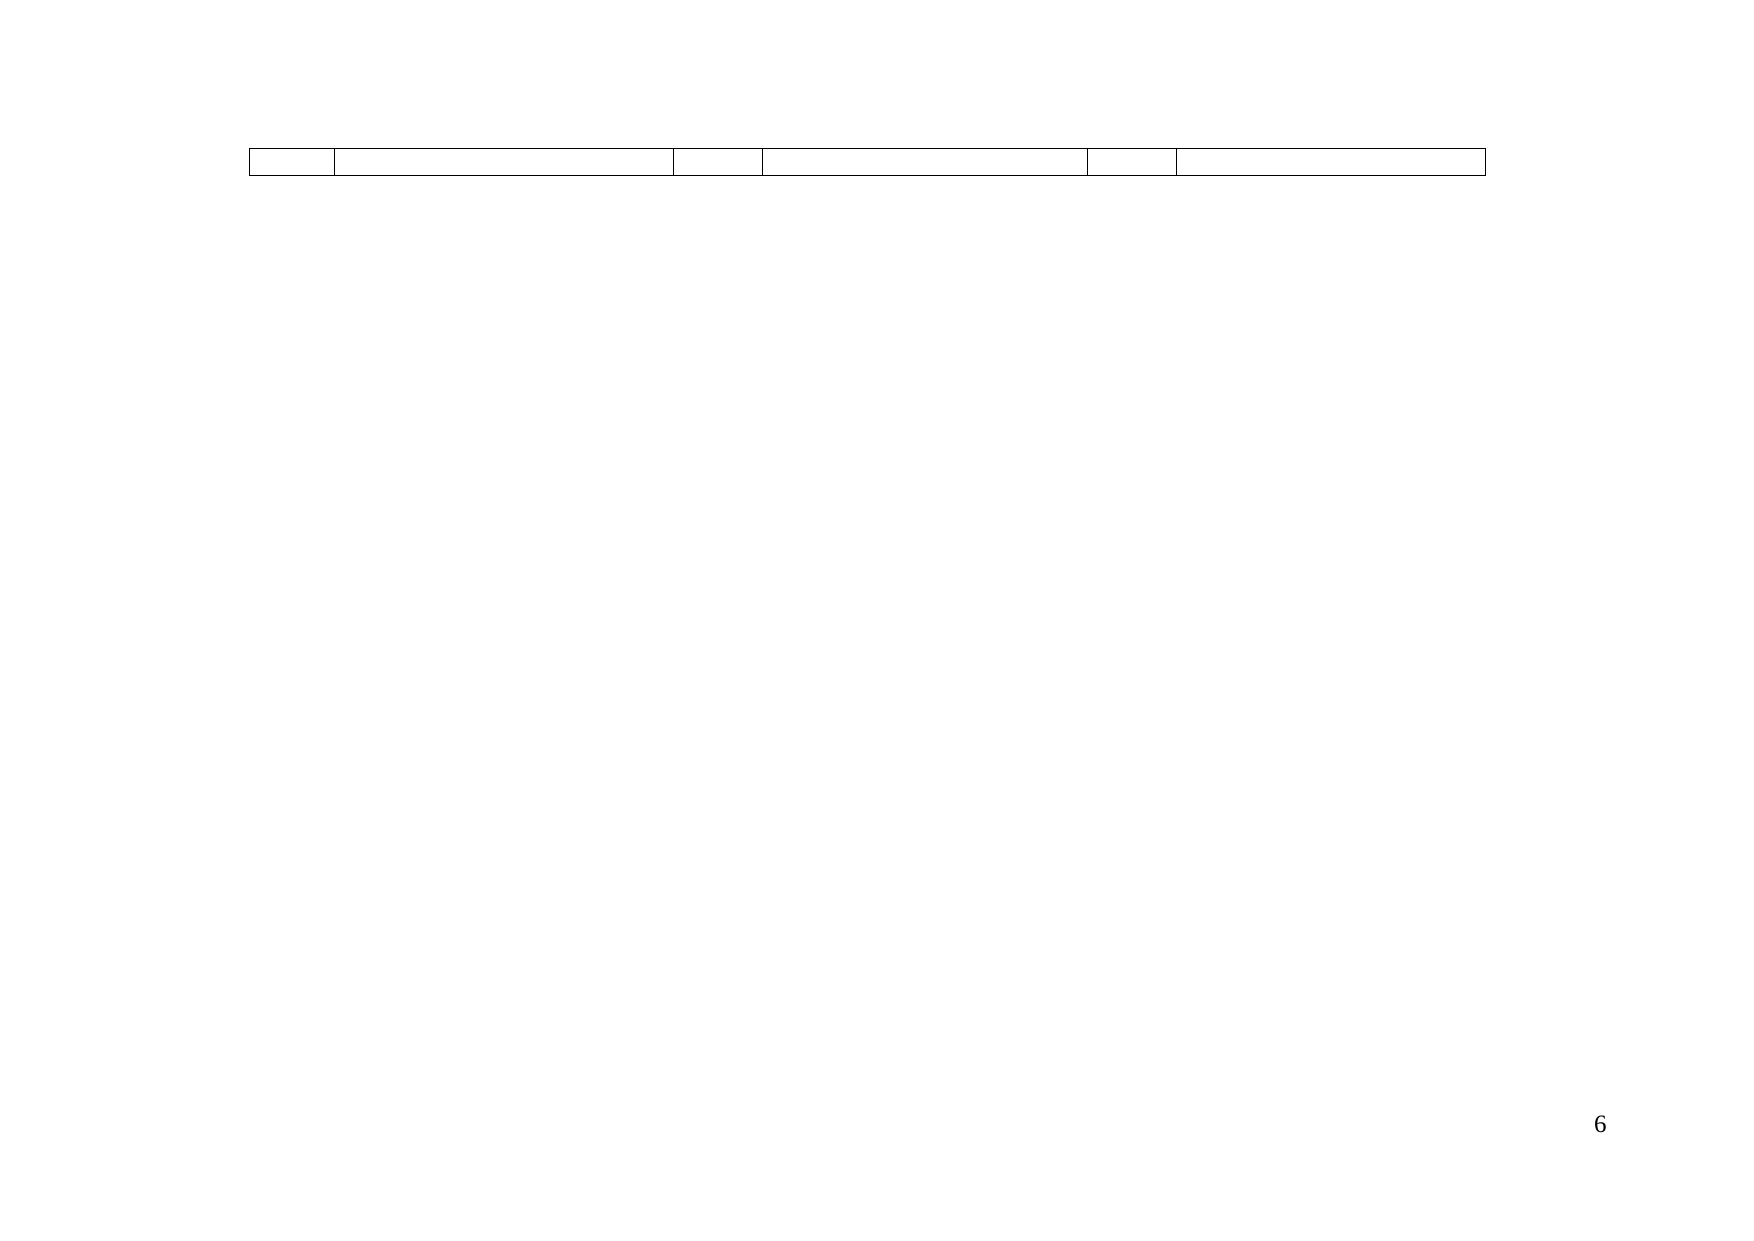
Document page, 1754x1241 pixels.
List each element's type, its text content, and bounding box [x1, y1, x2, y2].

table_cell I [250, 149, 334, 175]
table_cell Ź [1088, 149, 1176, 175]
table_cell [763, 149, 1087, 175]
table_cell [1177, 149, 1485, 175]
table_cell [335, 149, 673, 175]
table_cell P [674, 149, 762, 175]
